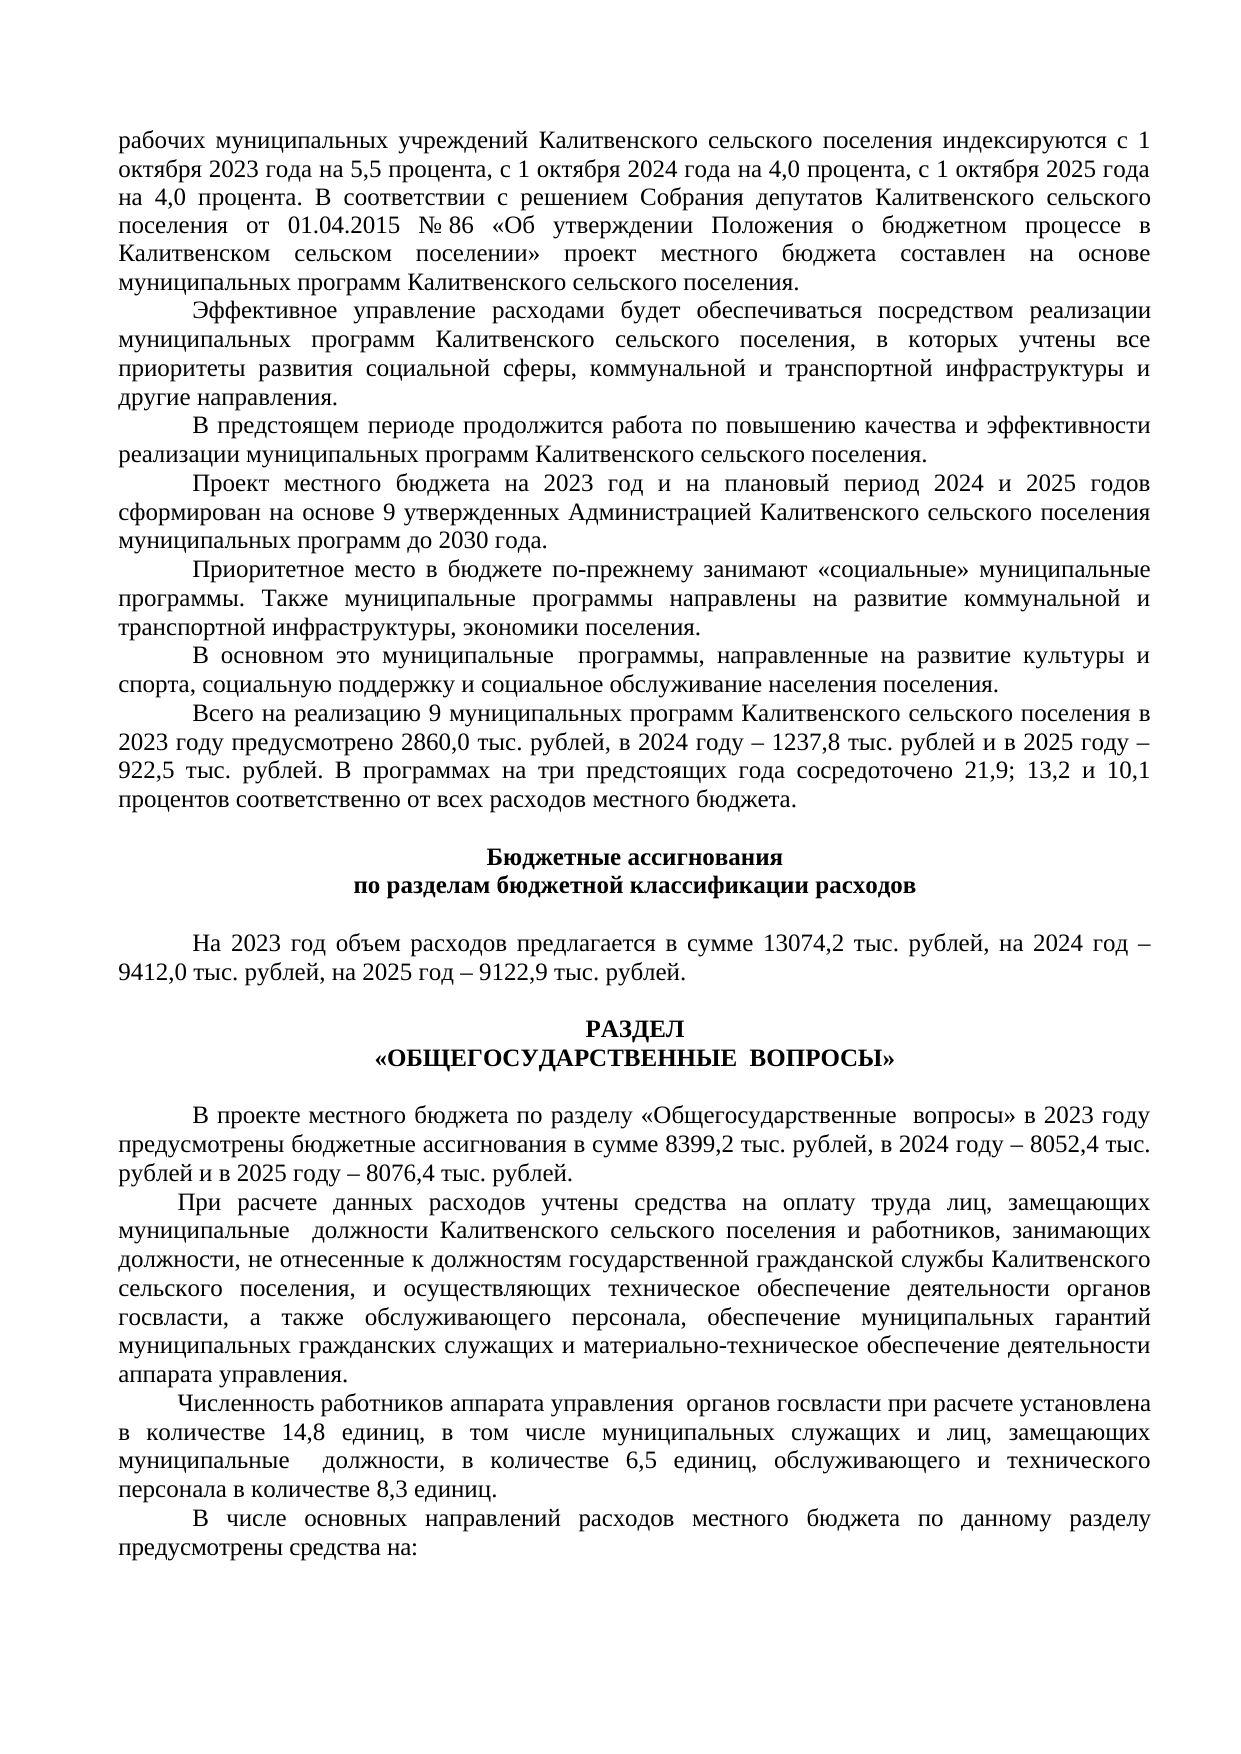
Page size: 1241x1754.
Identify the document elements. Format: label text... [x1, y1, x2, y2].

text На 2023 год объем расходов предлагается в сумме 13074,2 тыс. рублей, на 2024 год – 9412,0 тыс. рублей, на 2025 год – 9122,9 тыс. рублей. [118, 928, 1152, 985]
text При расчете данных расходов учтены средства на оплату труда лиц, замещающих муниципальные должности Калитвенского сельского поселения и работников, занимающих должности, не отнесенные к должностям государственной гражданской службы Калитвенского сельского поселения, и осуществляющих техническое обеспечение деятельности органов госвласти, а также обслуживающего персонала, обеспечение муниципальных гарантий муниципальных гражданских служащих и материально-техническое обеспечение деятельности аппарата управления. [118, 1187, 1152, 1388]
text В проекте местного бюджета по разделу «Общегосударственные вопросы» в 2023 году предусмотрены бюджетные ассигнования в сумме 8399,2 тыс. рублей, в 2024 году – 8052,4 тыс. рублей и в 2025 году – 8076,4 тыс. рублей. [118, 1100, 1152, 1187]
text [118, 126, 1152, 295]
text РАЗДЕЛ [118, 1014, 1152, 1043]
text Всего на реализацию 9 муниципальных программ Калитвенского сельского поселения в 2023 году предусмотрено 2860,0 тыс. рублей, в 2024 году – 1237,8 тыс. рублей и в 2025 году –922,5 тыс. рублей. В программах на три предстоящих года сосредоточено 21,9; 13,2 и 10,1 процентов соответственно от всех расходов местного бюджета. [118, 698, 1152, 813]
text Эффективное управление расходами будет обеспечиваться посредством реализации муниципальных программ Калитвенского сельского поселения, в которых учтены все приоритеты развития социальной сферы, коммунальной и транспортной инфраструктуры и другие направления. [118, 295, 1152, 410]
text Приоритетное место в бюджете по-прежнему занимают «социальные» муниципальные программы. Также муниципальные программы направлены на развитие коммунальной и транспортной инфраструктуры, экономики поселения. [118, 554, 1152, 640]
text Бюджетные ассигнования [118, 842, 1152, 870]
text Проект местного бюджета на 2023 год и на плановый период 2024 и 2025 годов сформирован на основе 9 утвержденных Администрацией Калитвенского сельского поселения муниципальных программ до 2030 года. [118, 468, 1152, 554]
text по разделам бюджетной классификации расходов [118, 870, 1152, 899]
text Численность работников аппарата управления органов госвласти при расчете установлена в количестве 14,8 единиц, в том числе муниципальных служащих и лиц, замещающих муниципальные должности, в количестве 6,5 единиц, обслуживающего и технического персонала в количестве 8,3 единиц. [118, 1388, 1152, 1503]
text В основном это муниципальные программы, направленные на развитие культуры и спорта, социальную поддержку и социальное обслуживание населения поселения. [118, 640, 1152, 698]
text «ОБЩЕГОСУДАРСТВЕННЫЕ ВОПРОСЫ» [118, 1043, 1152, 1072]
text В числе основных направлений расходов местного бюджета по данному разделу предусмотрены средства на: [118, 1503, 1152, 1560]
text В предстоящем периоде продолжится работа по повышению качества и эффективности реализации муниципальных программ Калитвенского сельского поселения. [118, 410, 1152, 468]
